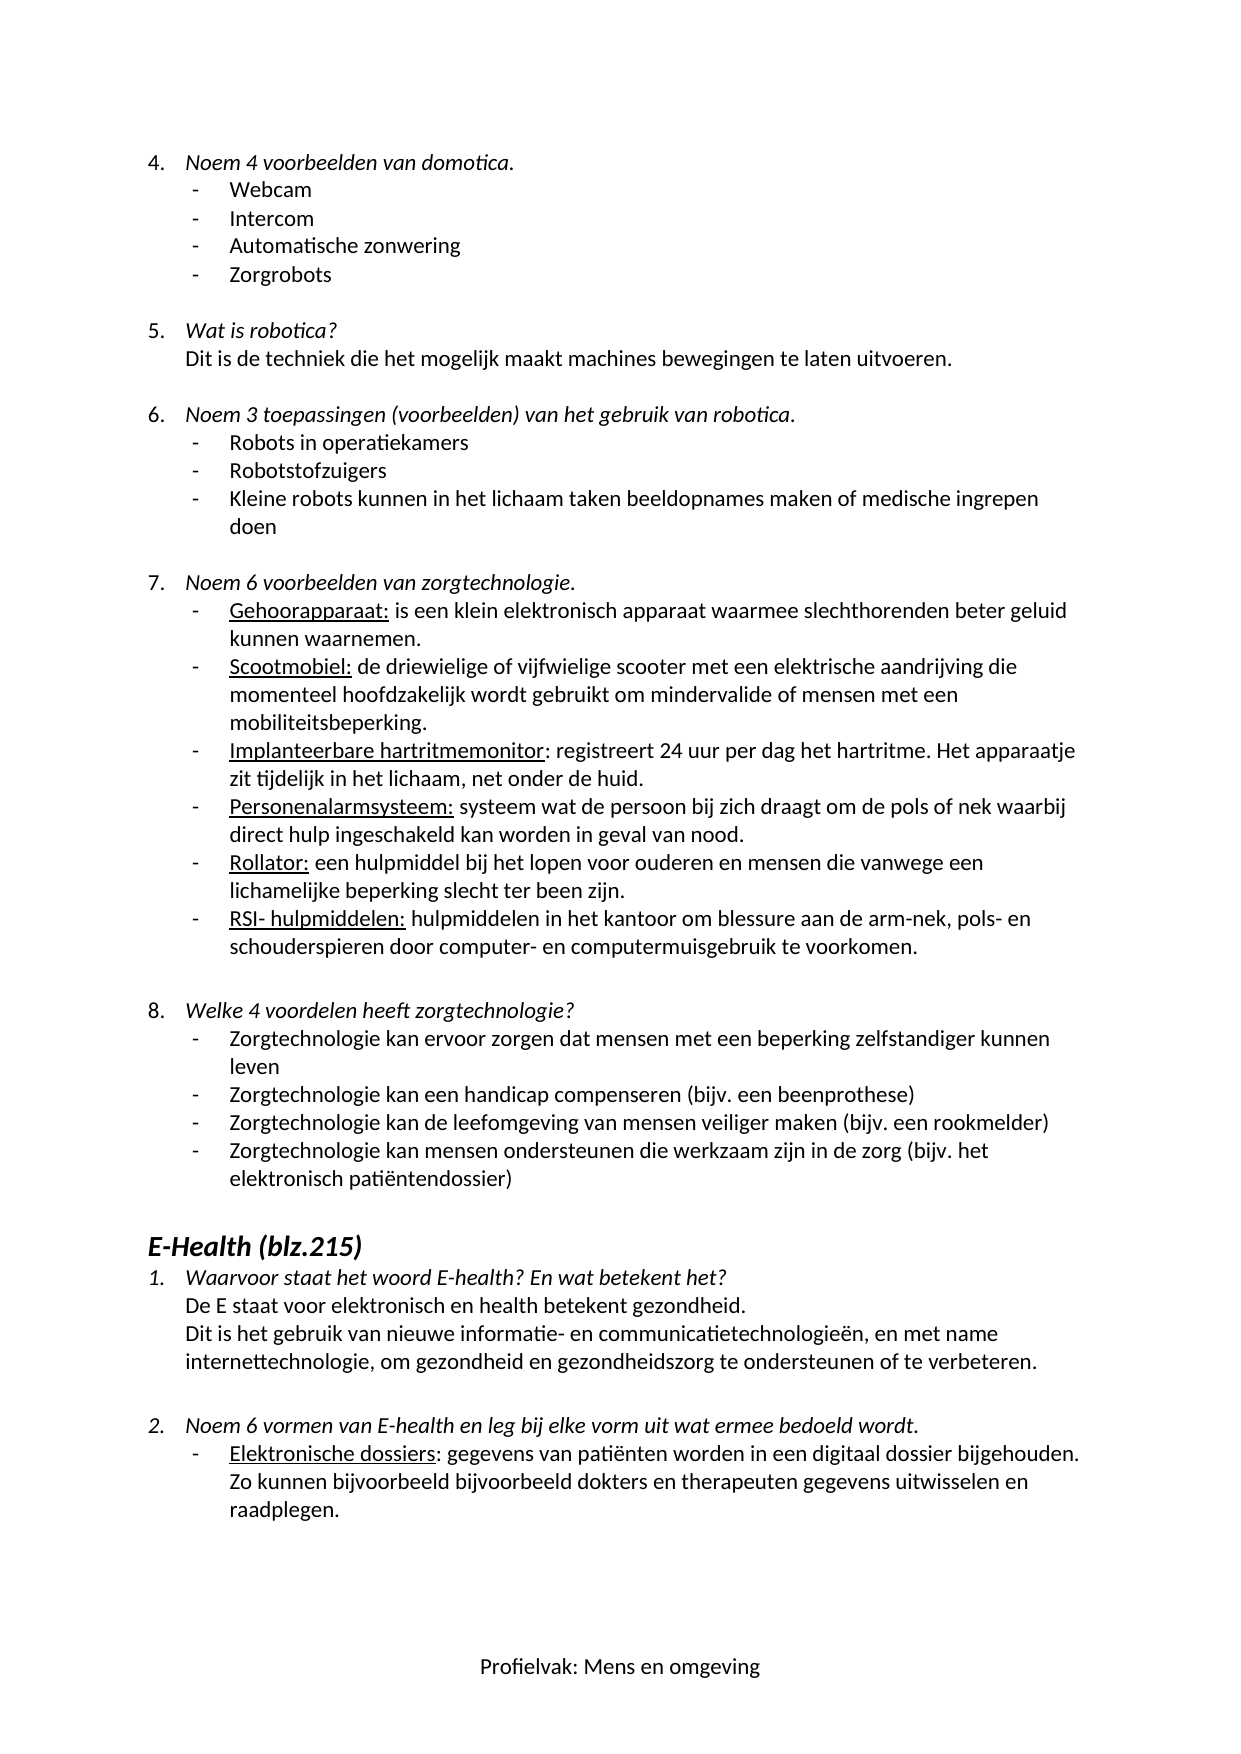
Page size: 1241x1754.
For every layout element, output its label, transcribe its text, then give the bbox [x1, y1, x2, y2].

list Noem 6 voorbeelden van zorgtechnologie. [148, 568, 1093, 596]
list Robotstofzuigers [192, 456, 1093, 484]
list Robots in operatiekamers [192, 428, 1093, 456]
text Dit is de techniek die het mogelijk maakt machines bewegingen te laten uitvoeren. [148, 344, 1093, 372]
list Zorgtechnologie kan een handicap compenseren (bijv. een beenprothese) [192, 1080, 1093, 1108]
list Automatische zonwering [192, 232, 1093, 260]
list Welke 4 voordelen heeft zorgtechnologie? [148, 996, 1093, 1024]
list Personenalarmsysteem: systeem wat de persoon bij zich draagt om de pols of nek waarbij direct hulp ingeschakeld kan worden in geval van nood. [192, 792, 1093, 848]
text E-Health (blz.215) [148, 1228, 1093, 1263]
list Zorgtechnologie kan ervoor zorgen dat mensen met een beperking zelfstandiger kunnen leven [192, 1024, 1093, 1080]
list Zorgtechnologie kan mensen ondersteunen die werkzaam zijn in de zorg (bijv. het elektronisch patiëntendossier) [192, 1136, 1093, 1192]
list Noem 4 voorbeelden van domotica. [148, 148, 1093, 176]
list Wat is robotica? [148, 316, 1093, 344]
list Zorgtechnologie kan de leefomgeving van mensen veiliger maken (bijv. een rookmelder) [192, 1108, 1093, 1136]
list Webcam [192, 176, 1093, 204]
list Gehoorapparaat: is een klein elektronisch apparaat waarmee slechthorenden beter geluid kunnen waarnemen. [192, 596, 1093, 652]
list Implanteerbare hartritmemonitor: registreert 24 uur per dag het hartritme. Het apparaatje zit tijdelijk in het lichaam, net onder de huid. [192, 736, 1093, 792]
list Kleine robots kunnen in het lichaam taken beeldopnames maken of medische ingrepen doen [192, 484, 1093, 540]
list RSI- hulpmiddelen: hulpmiddelen in het kantoor om blessure aan de arm-nek, pols- en schouderspieren door computer- en computermuisgebruik te voorkomen. [192, 904, 1093, 960]
list Elektronische dossiers: gegevens van patiënten worden in een digitaal dossier bijgehouden. Zo kunnen bijvoorbeeld bijvoorbeeld dokters en therapeuten gegevens uitwisselen en raadplegen. [192, 1439, 1093, 1523]
list Noem 3 toepassingen (voorbeelden) van het gebruik van robotica. [148, 400, 1093, 428]
list Waarvoor staat het woord E-health? En wat betekent het? [148, 1263, 1093, 1291]
list Zorgrobots [192, 260, 1093, 288]
text De E staat voor elektronisch en health betekent gezondheid. [148, 1291, 1093, 1319]
list Intercom [192, 204, 1093, 232]
list Rollator: een hulpmiddel bij het lopen voor ouderen en mensen die vanwege een lichamelijke beperking slecht ter been zijn. [192, 848, 1093, 904]
text Dit is het gebruik van nieuwe informatie- en communicatietechnologieën, en met name internettechnologie, om gezondheid en gezondheidszorg te ondersteunen of te verbeteren. [185, 1319, 1093, 1375]
list Noem 6 vormen van E-health en leg bij elke vorm uit wat ermee bedoeld wordt. [148, 1411, 1093, 1439]
list Scootmobiel: de driewielige of vijfwielige scooter met een elektrische aandrijving die momenteel hoofdzakelijk wordt gebruikt om mindervalide of mensen met een mobiliteitsbeperking. [192, 652, 1093, 736]
